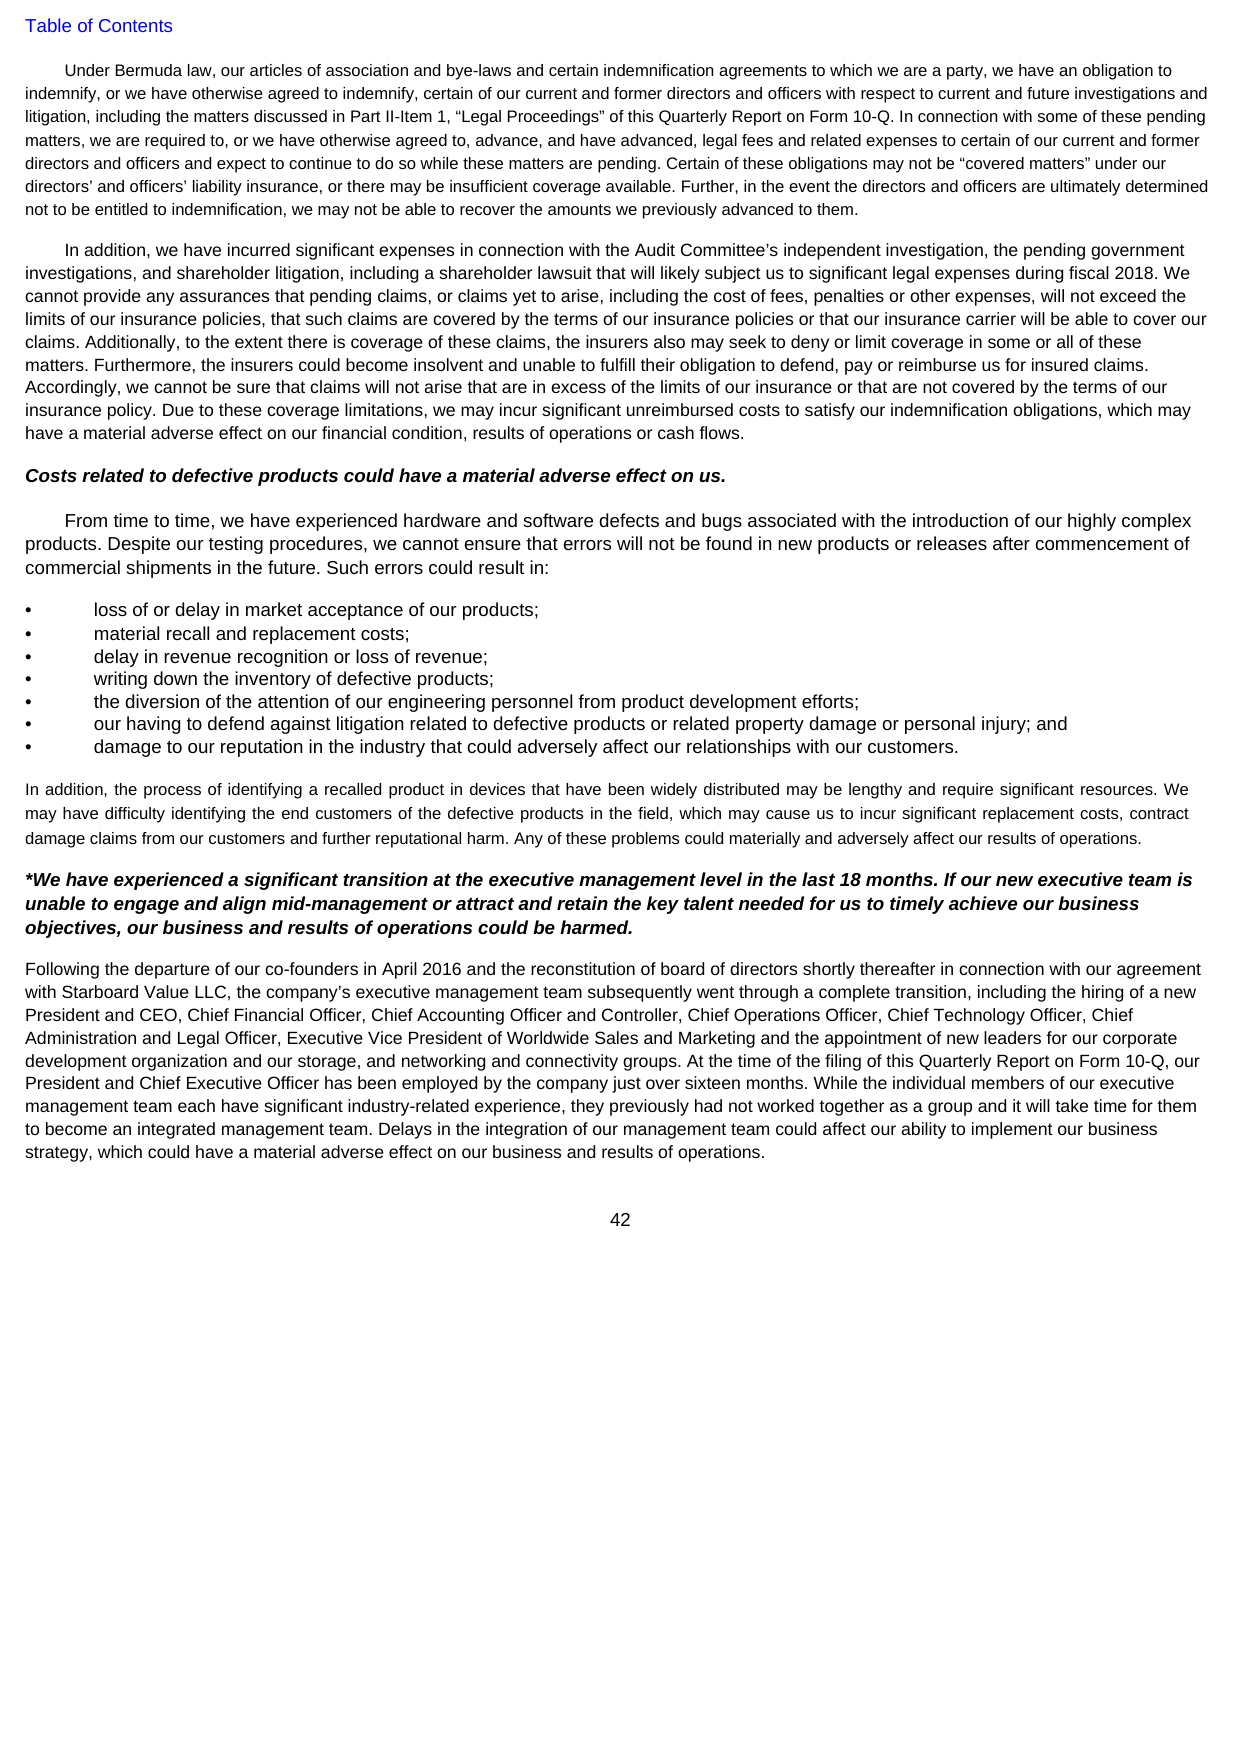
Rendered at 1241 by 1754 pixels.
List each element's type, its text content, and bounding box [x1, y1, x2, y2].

text Costs related to defective products could have a material adverse effect on us. [25, 464, 1215, 486]
text Under Bermuda law, our articles of association and bye-laws and certain indemnification agreements to which we are a party, we have an obligation to indemnify, or we have otherwise agreed to indemnify, certain of our current and former directors and officers with respect to current and future investigations and litigation, including the matters discussed in Part II-Item 1, “Legal Proceedings” of this Quarterly Report on Form 10-Q. In connection with some of these pending matters, we are required to, or we have otherwise agreed to, advance, and have advanced, legal fees and related expenses to certain of our current and former directors and officers and expect to continue to do so while these matters are pending. Certain of these obligations may not be “covered matters” under our directors’ and officers’ liability insurance, or there may be insufficient coverage available. Further, in the event the directors and officers are ultimately determined not to be entitled to indemnification, we may not be able to recover the amounts we previously advanced to them. [25, 61, 1215, 219]
list the diversion of the attention of our engineering personnel from product development efforts; [25, 691, 1215, 712]
list damage to our reputation in the industry that could adversely affect our relationships with our customers. [25, 736, 1215, 757]
list our having to defend against litigation related to defective products or related property damage or personal injury; and [25, 713, 1215, 735]
text From time to time, we have experienced hardware and software defects and bugs associated with the introduction of our highly complex products. Despite our testing procedures, we cannot ensure that errors will not be found in new products or releases after commencement of commercial shipments in the future. Such errors could result in: [25, 509, 1194, 578]
list delay in revenue recognition or loss of revenue; [25, 646, 1215, 667]
list material recall and replacement costs; [25, 623, 1215, 645]
text *We have experienced a significant transition at the executive management level in the last 18 months. If our new executive team is unable to engage and align mid-management or attract and retain the key talent needed for us to timely achieve our business objectives, our business and results of operations could be harmed. [25, 869, 1211, 938]
text Following the departure of our co-founders in April 2016 and the reconstitution of board of directors shortly thereafter in connection with our agreement with Starboard Value LLC, the company’s executive management team subsequently went through a complete transition, including the hiring of a new President and CEO, Chief Financial Officer, Chief Accounting Officer and Controller, Chief Operations Officer, Chief Technology Officer, Chief Administration and Legal Officer, Executive Vice President of Worldwide Sales and Marketing and the appointment of new leaders for our corporate development organization and our storage, and networking and connectivity groups. At the time of the filing of this Quarterly Report on Form 10-Q, our President and Chief Executive Officer has been employed by the company just over sixteen months. While the individual members of our executive management team each have significant industry-related experience, they previously had not worked together as a group and it will take time for them to become an integrated management team. Delays in the integration of our management team could affect our ability to implement our business strategy, which could have a material adverse effect on our business and results of operations. [25, 959, 1209, 1162]
list writing down the inventory of defective products; [25, 668, 1215, 690]
text 42 [25, 1209, 1215, 1230]
text In addition, the process of identifying a recalled product in devices that have been widely distributed may be lengthy and require significant resources. We may have difficulty identifying the end customers of the defective products in the field, which may cause us to incur significant replacement costs, contract damage claims from our customers and further reputational harm. Any of these problems could materially and adversely affect our results of operations. [25, 779, 1190, 848]
text In addition, we have incurred significant expenses in connection with the Audit Committee’s independent investigation, the pending government investigations, and shareholder litigation, including a shareholder lawsuit that will likely subject us to significant legal expenses during fiscal 2018. We cannot provide any assurances that pending claims, or claims yet to arise, including the cost of fees, penalties or other expenses, will not exceed the limits of our insurance policies, that such claims are covered by the terms of our insurance policies or that our insurance carrier will be able to cover our claims. Additionally, to the extent there is coverage of these claims, the insurers also may seek to deny or limit coverage in some or all of these matters. Furthermore, the insurers could become insolvent and unable to fulfill their obligation to defend, pay or reimburse us for insured claims. Accordingly, we cannot be sure that claims will not arise that are in excess of the limits of our insurance or that are not covered by the terms of our insurance policy. Due to these coverage limitations, we may incur significant unreimbursed costs to satisfy our indemnification obligations, which may have a material adverse effect on our financial condition, results of operations or cash flows. [25, 240, 1209, 443]
list loss of or delay in market acceptance of our products; [25, 599, 1215, 621]
text Table of Contents [25, 14, 1215, 36]
